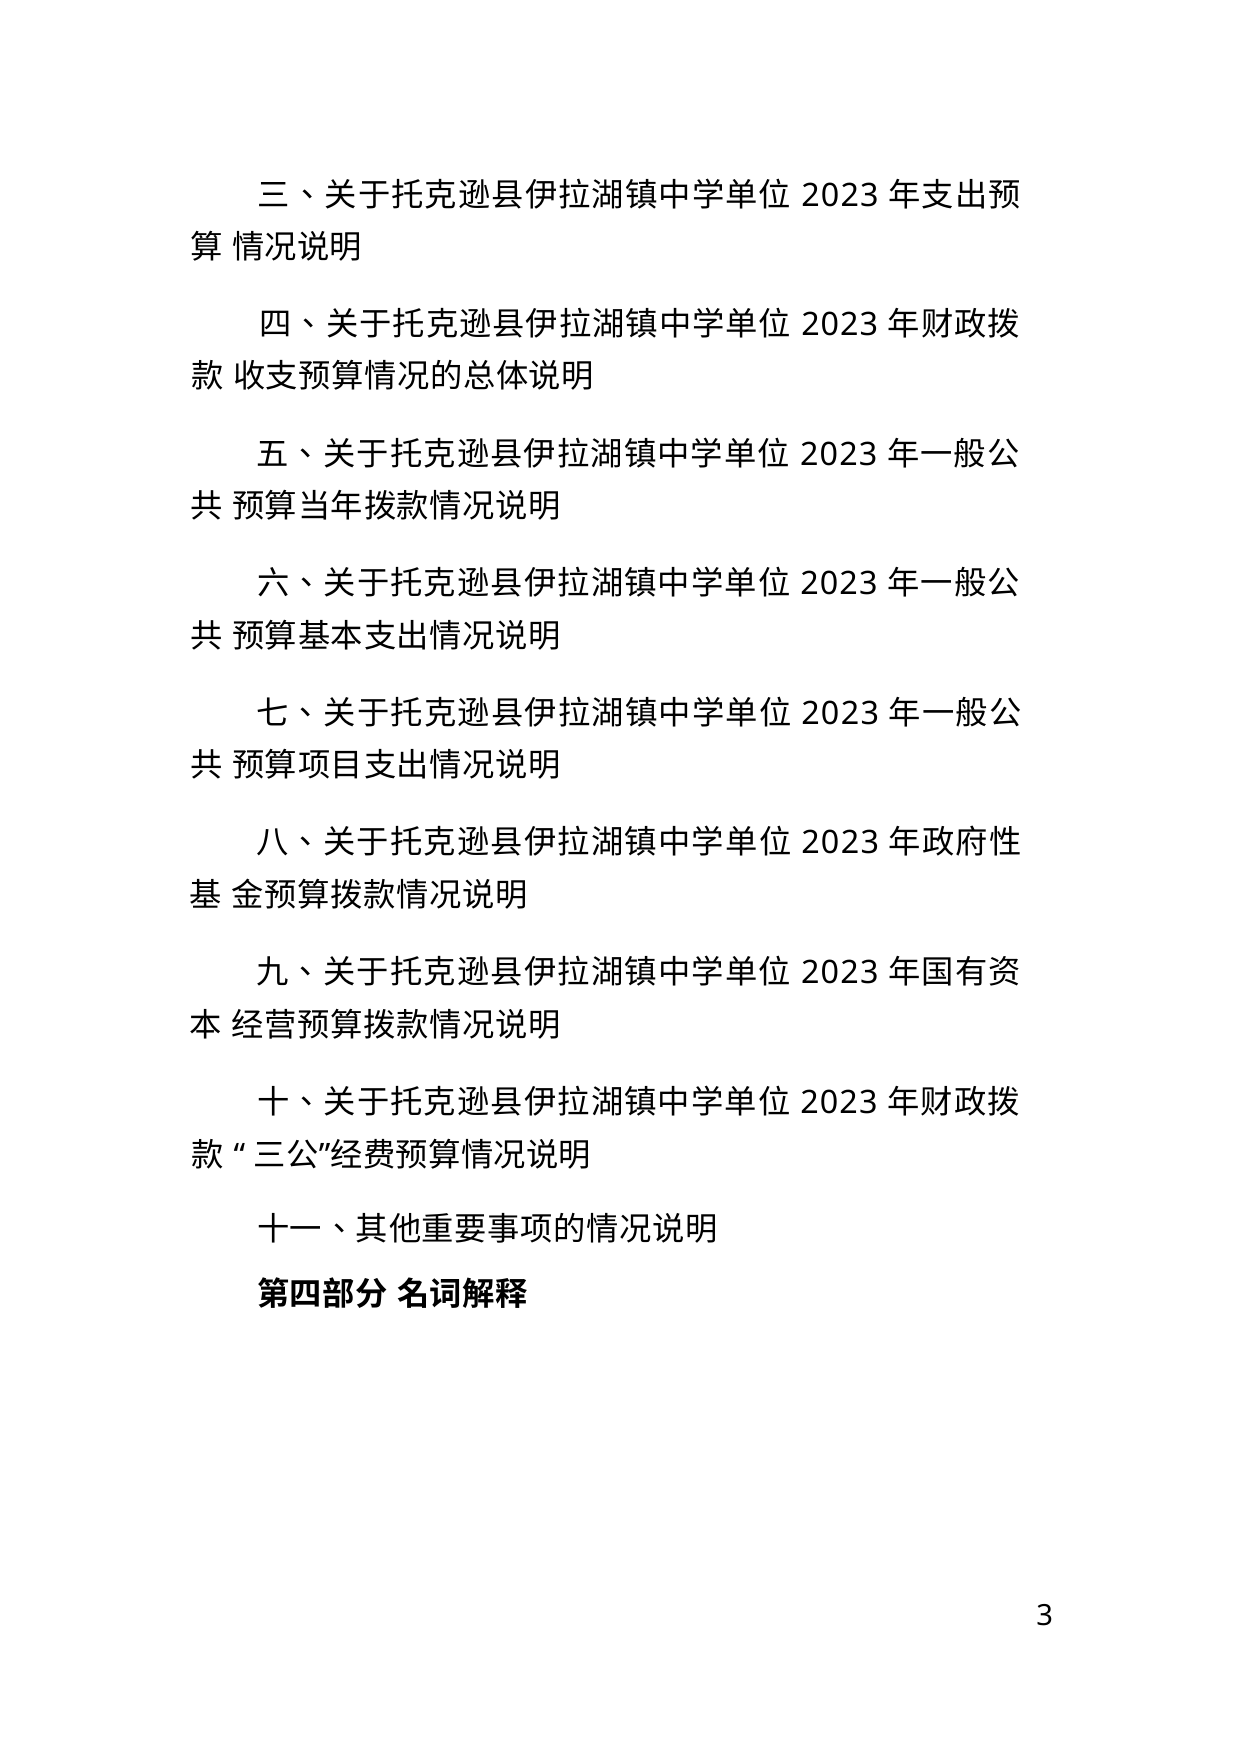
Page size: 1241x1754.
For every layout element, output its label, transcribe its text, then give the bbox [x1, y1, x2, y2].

text 七、关于托克逊县伊拉湖镇中学单位 2023 年一般公共 预算项目支出情况说明 [190, 689, 1053, 786]
text 九、关于托克逊县伊拉湖镇中学单位 2023 年国有资本 经营预算拨款情况说明 [189, 949, 1053, 1046]
text 四、关于托克逊县伊拉湖镇中学单位 2023 年财政拨款 收支预算情况的总体说明 [191, 301, 1053, 397]
text 十一、其他重要事项的情况说明 [257, 1208, 1054, 1248]
text 八、关于托克逊县伊拉湖镇中学单位 2023 年政府性基 金预算拨款情况说明 [189, 819, 1053, 916]
text 六、关于托克逊县伊拉湖镇中学单位 2023 年一般公共 预算基本支出情况说明 [190, 560, 1053, 657]
text 十、关于托克逊县伊拉湖镇中学单位 2023 年财政拨款 “ 三公”经费预算情况说明 [191, 1079, 1053, 1175]
text 五、关于托克逊县伊拉湖镇中学单位 2023 年一般公共 预算当年拨款情况说明 [190, 431, 1053, 527]
text 第四部分 名词解释 [257, 1273, 1054, 1313]
text 三、关于托克逊县伊拉湖镇中学单位 2023 年支出预算 情况说明 [190, 172, 1053, 268]
